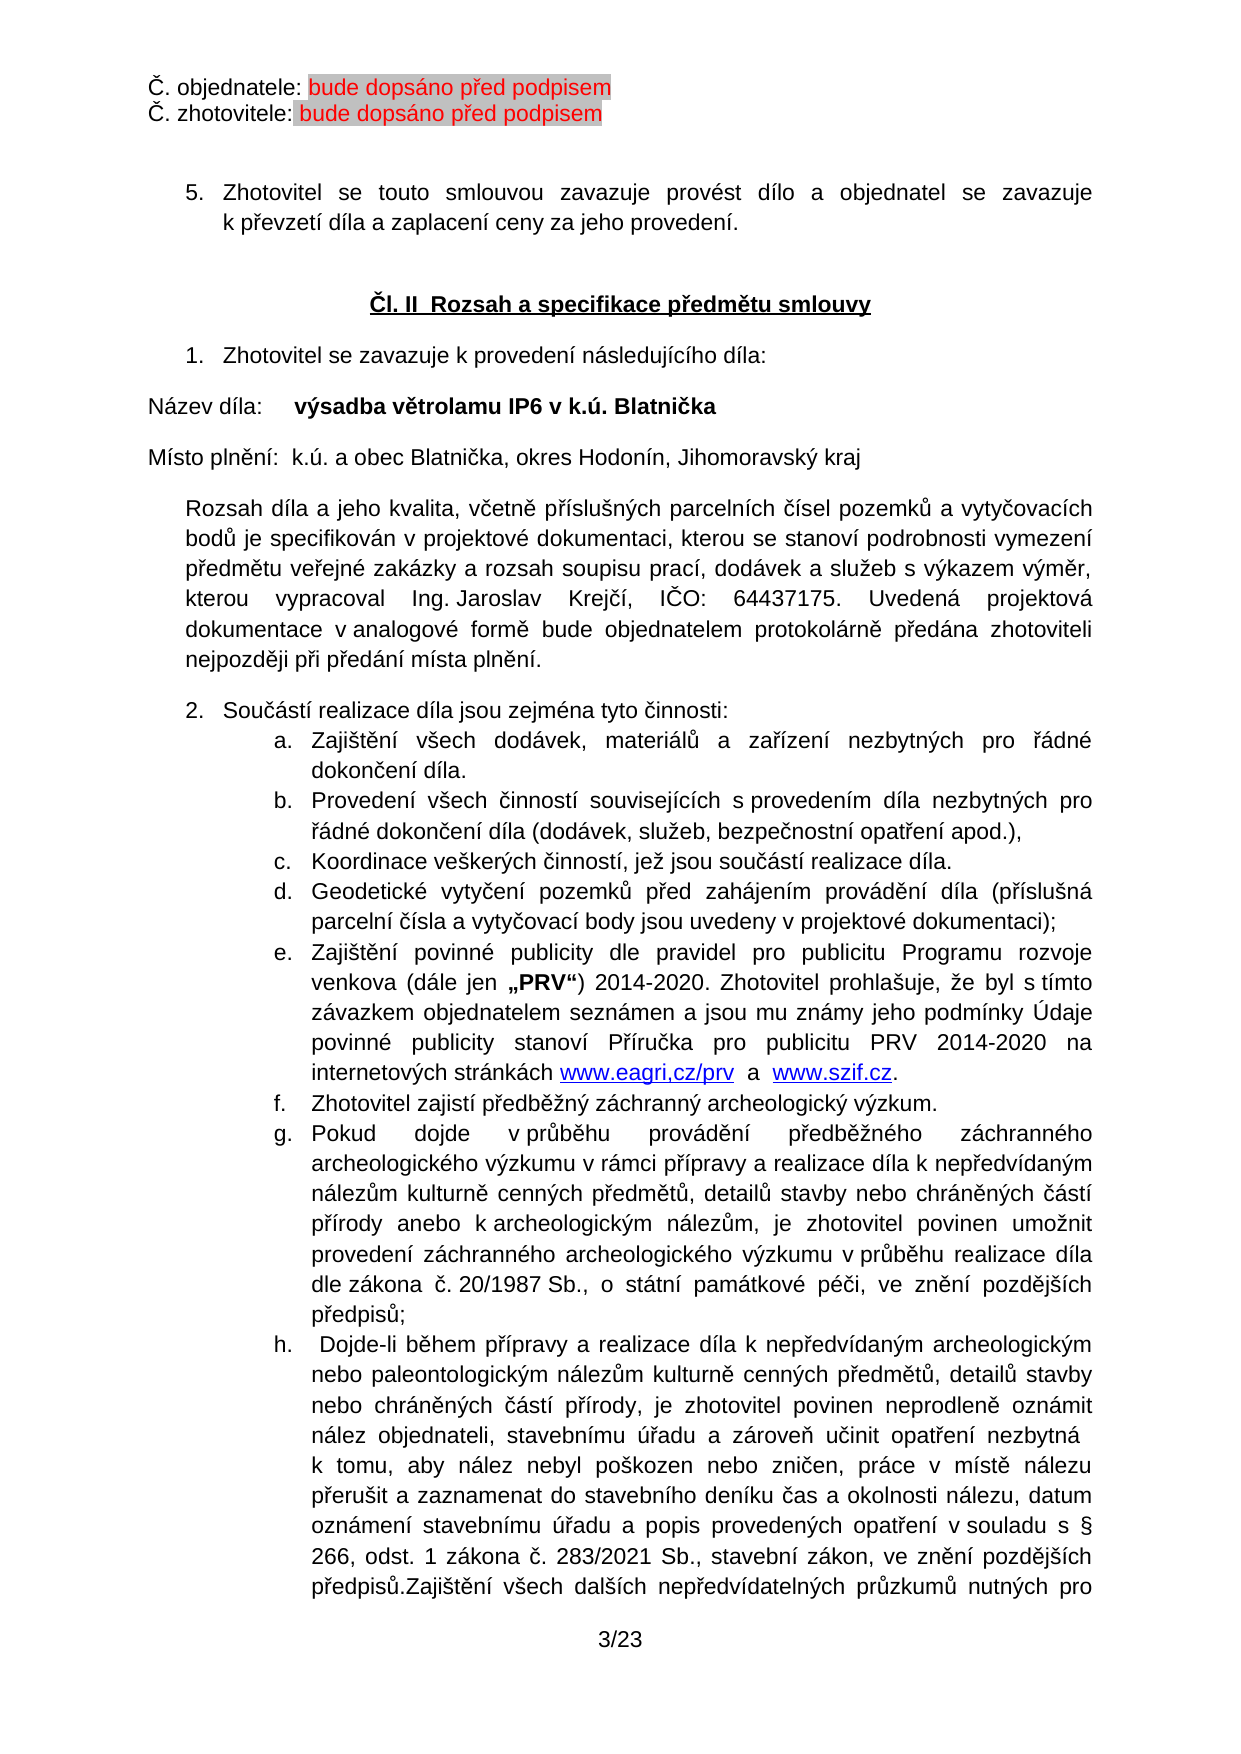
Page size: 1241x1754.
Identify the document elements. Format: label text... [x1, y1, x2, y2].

list Pokud dojde v průběhu provádění předběžného záchranného archeologického výzkumu v rámci přípravy a realizace díla k nepředvídaným nálezům kulturně cenných předmětů, detailů stavby nebo chráněných částí přírody anebo k archeologickým nálezům, je zhotovitel povinen umožnit provedení záchranného archeologického výzkumu v průběhu realizace díla dle zákona č. 20/1987 Sb., o státní památkové péči, ve znění pozdějších předpisů; [274, 1120, 1093, 1327]
list Geodetické vytyčení pozemků před zahájením provádění díla (příslušná parcelní čísla a vytyčovací body jsou uvedeny v projektové dokumentaci); [274, 878, 1093, 935]
text Místo plnění: k.ú. a obec Blatnička, okres Hodonín, Jihomoravský kraj [148, 444, 1093, 470]
text Rozsah díla a jeho kvalita, včetně příslušných parcelních čísel pozemků a vytyčovacích bodů je specifikován v projektové dokumentaci, kterou se stanoví podrobnosti vymezení předmětu veřejné zakázky a rozsah soupisu prací, dodávek a služeb s výkazem výměr, kterou vypracoval Ing. Jaroslav Krejčí, IČO: 64437175. Uvedená projektová dokumentace v analogové formě bude objednatelem protokolárně předána zhotoviteli nejpozději při předání místa plnění. [185, 495, 1093, 672]
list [274, 1331, 1093, 1599]
text Název díla: výsadba větrolamu IP6 v k.ú. Blatnička [148, 393, 1093, 419]
list Provedení všech činností souvisejících s provedením díla nezbytných pro řádné dokončení díla (dodávek, služeb, bezpečnostní opatření apod.), [274, 787, 1093, 844]
list Koordinace veškerých činností, jež jsou součástí realizace díla. [274, 848, 1093, 874]
list Zajištění všech dodávek, materiálů a zařízení nezbytných pro řádné dokončení díla. [274, 727, 1093, 784]
list Zhotovitel se touto smlouvou zavazuje provést dílo a objednatel se zavazuje k převzetí díla a zaplacení ceny za jeho provedení. [185, 179, 1093, 236]
list Zhotovitel zajistí předběžný záchranný archeologický výzkum. [274, 1089, 1093, 1116]
list Zhotovitel se zavazuje k provedení následujícího díla: [185, 342, 1093, 368]
text Čl. II Rozsah a specifikace předmětu smlouvy [148, 291, 1093, 317]
list Součástí realizace díla jsou zejména tyto činnosti: [185, 697, 1093, 723]
list Zajištění povinné publicity dle pravidel pro publicitu Programu rozvoje venkova (dále jen „PRV“) 2014-2020. Zhotovitel prohlašuje, že byl s tímto závazkem objednatelem seznámen a jsou mu známy jeho podmínky Údaje povinné publicity stanoví Příručka pro publicitu PRV 2014-2020 na internetových stránkách www.eagri,cz/prv a www.szif.cz. [274, 938, 1093, 1086]
